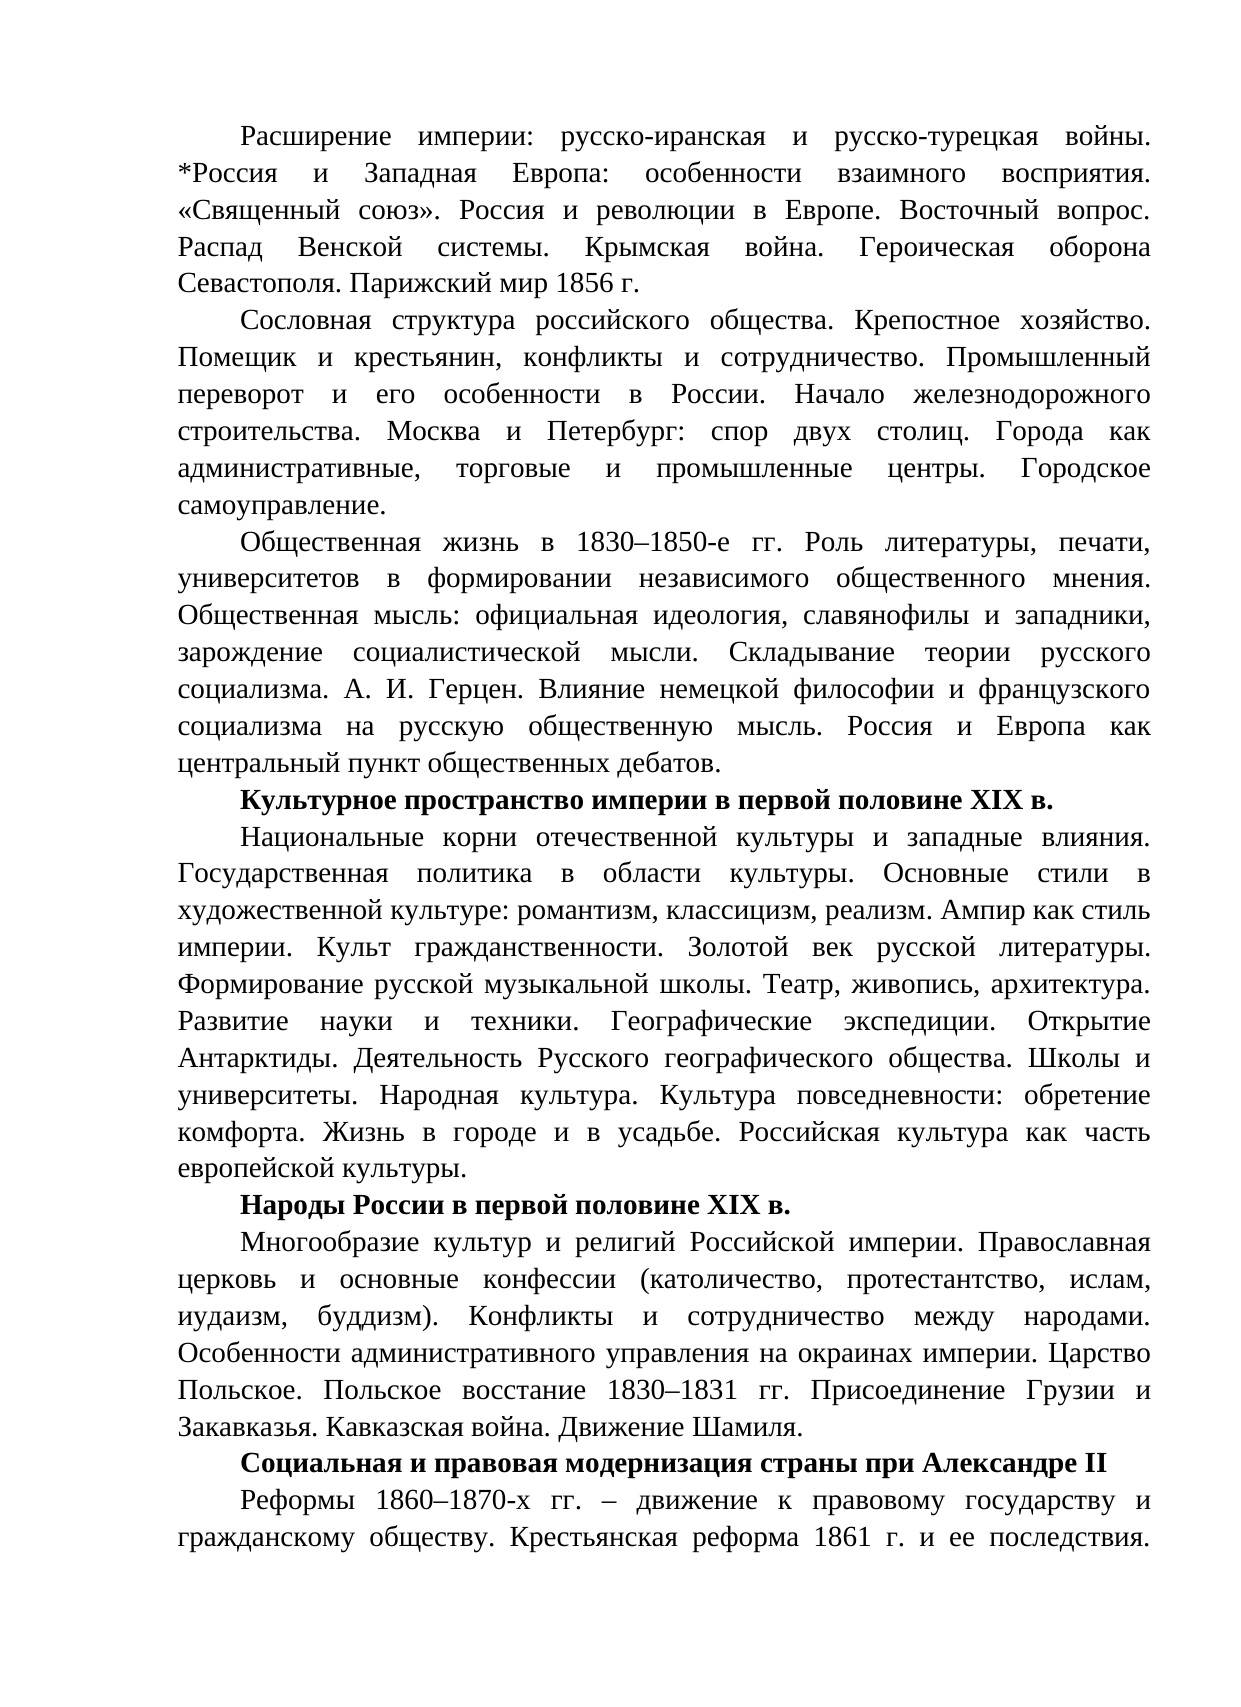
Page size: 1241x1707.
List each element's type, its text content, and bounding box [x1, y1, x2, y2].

text Многообразие культур и религий Российской империи. Православная церковь и основные конфессии (католичество, протестантство, ислам, иудаизм, буддизм). Конфликты и сотрудничество между народами. Особенности административного управления на окраинах империи. Царство Польское. Польское восстание 1830–1831 гг. Присоединение Грузии и Закавказья. Кавказская война. Движение Шамиля. [177, 1224, 1152, 1442]
text Национальные корни отечественной культуры и западные влияния. Государственная политика в области культуры. Основные стили в художественной культуре: романтизм, классицизм, реализм. Ампир как стиль империи. Культ гражданственности. Золотой век русской литературы. Формирование русской музыкальной школы. Театр, живопись, архитектура. Развитие науки и техники. Географические экспедиции. Открытие Антарктиды. Деятельность Русского географического общества. Школы и университеты. Народная культура. Культура повседневности: обретение комфорта. Жизнь в городе и в усадьбе. Российская культура как часть европейской культуры. [177, 819, 1152, 1184]
text Народы России в первой половине XIX в. [177, 1187, 1152, 1221]
text Общественная жизнь в 1830–1850-е гг. Роль литературы, печати, университетов в формировании независимого общественного мнения. Общественная мысль: официальная идеология, славянофилы и западники, зарождение социалистической мысли. Складывание теории русского социализма. А. И. Герцен. Влияние немецкой философии и французского социализма на русскую общественную мысль. Россия и Европа как центральный пункт общественных дебатов. [177, 524, 1152, 778]
text Сословная структура российского общества. Крепостное хозяйство. Помещик и крестьянин, конфликты и сотрудничество. Промышленный переворот и его особенности в России. Начало железнодорожного строительства. Москва и Петербург: спор двух столиц. Города как административные, торговые и промышленные центры. Городское самоуправление. [177, 302, 1152, 520]
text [177, 1482, 1152, 1553]
text Расширение империи: русско-иранская и русско-турецкая войны. *Россия и Западная Европа: особенности взаимного восприятия. «Священный союз». Россия и революции в Европе. Восточный вопрос. Распад Венской системы. Крымская война. Героическая оборона Севастополя. Парижский мир 1856 г. [177, 118, 1152, 299]
text Социальная и правовая модернизация страны при Александре II [177, 1446, 1152, 1479]
text Культурное пространство империи в первой половине XIX в. [177, 782, 1152, 815]
